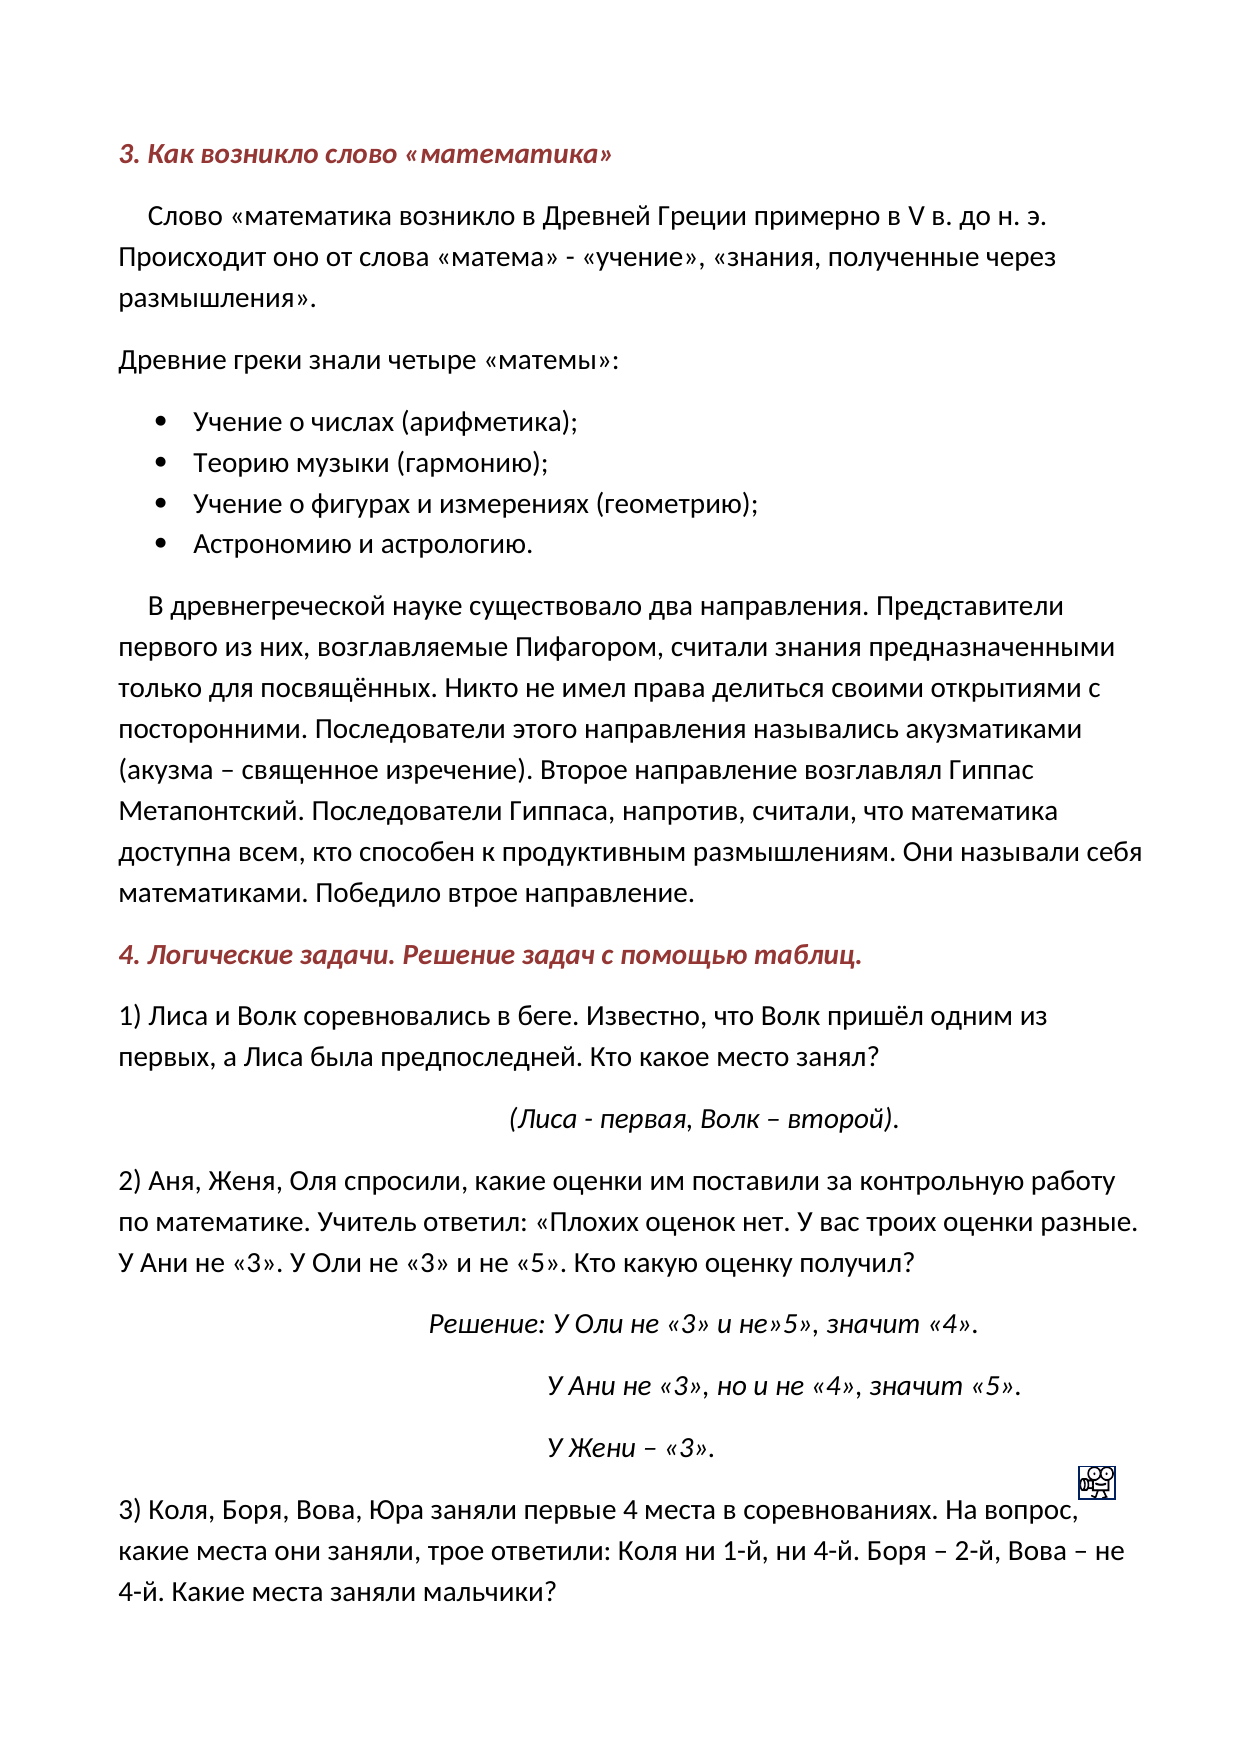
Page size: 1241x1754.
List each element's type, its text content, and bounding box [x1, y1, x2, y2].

text Слово «математика возникло в Древней Греции примерно в V в. до н. э. Происходит оно от слова «матема» - «учение», «знания, полученные через размышления». [118, 197, 1152, 315]
text 2) Аня, Женя, Оля спросили, какие оценки им поставили за контрольную работу по математике. Учитель ответил: «Плохих оценок нет. У вас троих оценки разные. У Ани не «3». У Оли не «3» и не «5». Кто какую оценку получил? [118, 1162, 1152, 1279]
text В древнегреческой науке существовало два направления. Представители первого из них, возглавляемые Пифагором, считали знания предназначенными только для посвящённых. Никто не имел права делиться своими открытиями с посторонними. Последователи этого направления назывались акузматиками (акузма – священное изречение). Второе направление возглавлял Гиппас Метапонтский. Последователи Гиппаса, напротив, считали, что математика доступна всем, кто способен к продуктивным размышлениям. Они называли себя математиками. Победило втрое направление. [118, 587, 1152, 909]
text (Лиса - первая, Волк – второй). [118, 1100, 1152, 1136]
text 1) Лиса и Волк соревновались в беге. Известно, что Волк пришёл одним из первых, а Лиса была предпоследней. Кто какое место занял? [118, 997, 1152, 1074]
text 3) Коля, Боря, Вова, Юра заняли первые 4 места в соревнованиях. На вопрос, какие места они заняли, трое ответили: Коля ни 1-й, ни 4-й. Боря – 2-й, Вова – не 4-й. Какие места заняли мальчики? [118, 1491, 1152, 1608]
text У Ани не «3», но и не «4», значит «5». [118, 1367, 1152, 1403]
list Теорию музыки (гармонию); [156, 444, 1152, 479]
list Учение о числах (арифметика); [156, 403, 1152, 438]
text Решение: У Оли не «3» и не»5», значит «4». [118, 1306, 1152, 1341]
text Древние греки знали четыре «матемы»: [118, 341, 1152, 377]
text 4. Логические задачи. Решение задач с помощью таблиц. [118, 936, 1152, 971]
text 3. Как возникло слово «математика» [118, 136, 1152, 171]
text У Жени – «3». [118, 1429, 1152, 1465]
list Учение о фигурах и измерениях (геометрию); [156, 485, 1152, 520]
list Астрономию и астрологию. [156, 526, 1152, 561]
